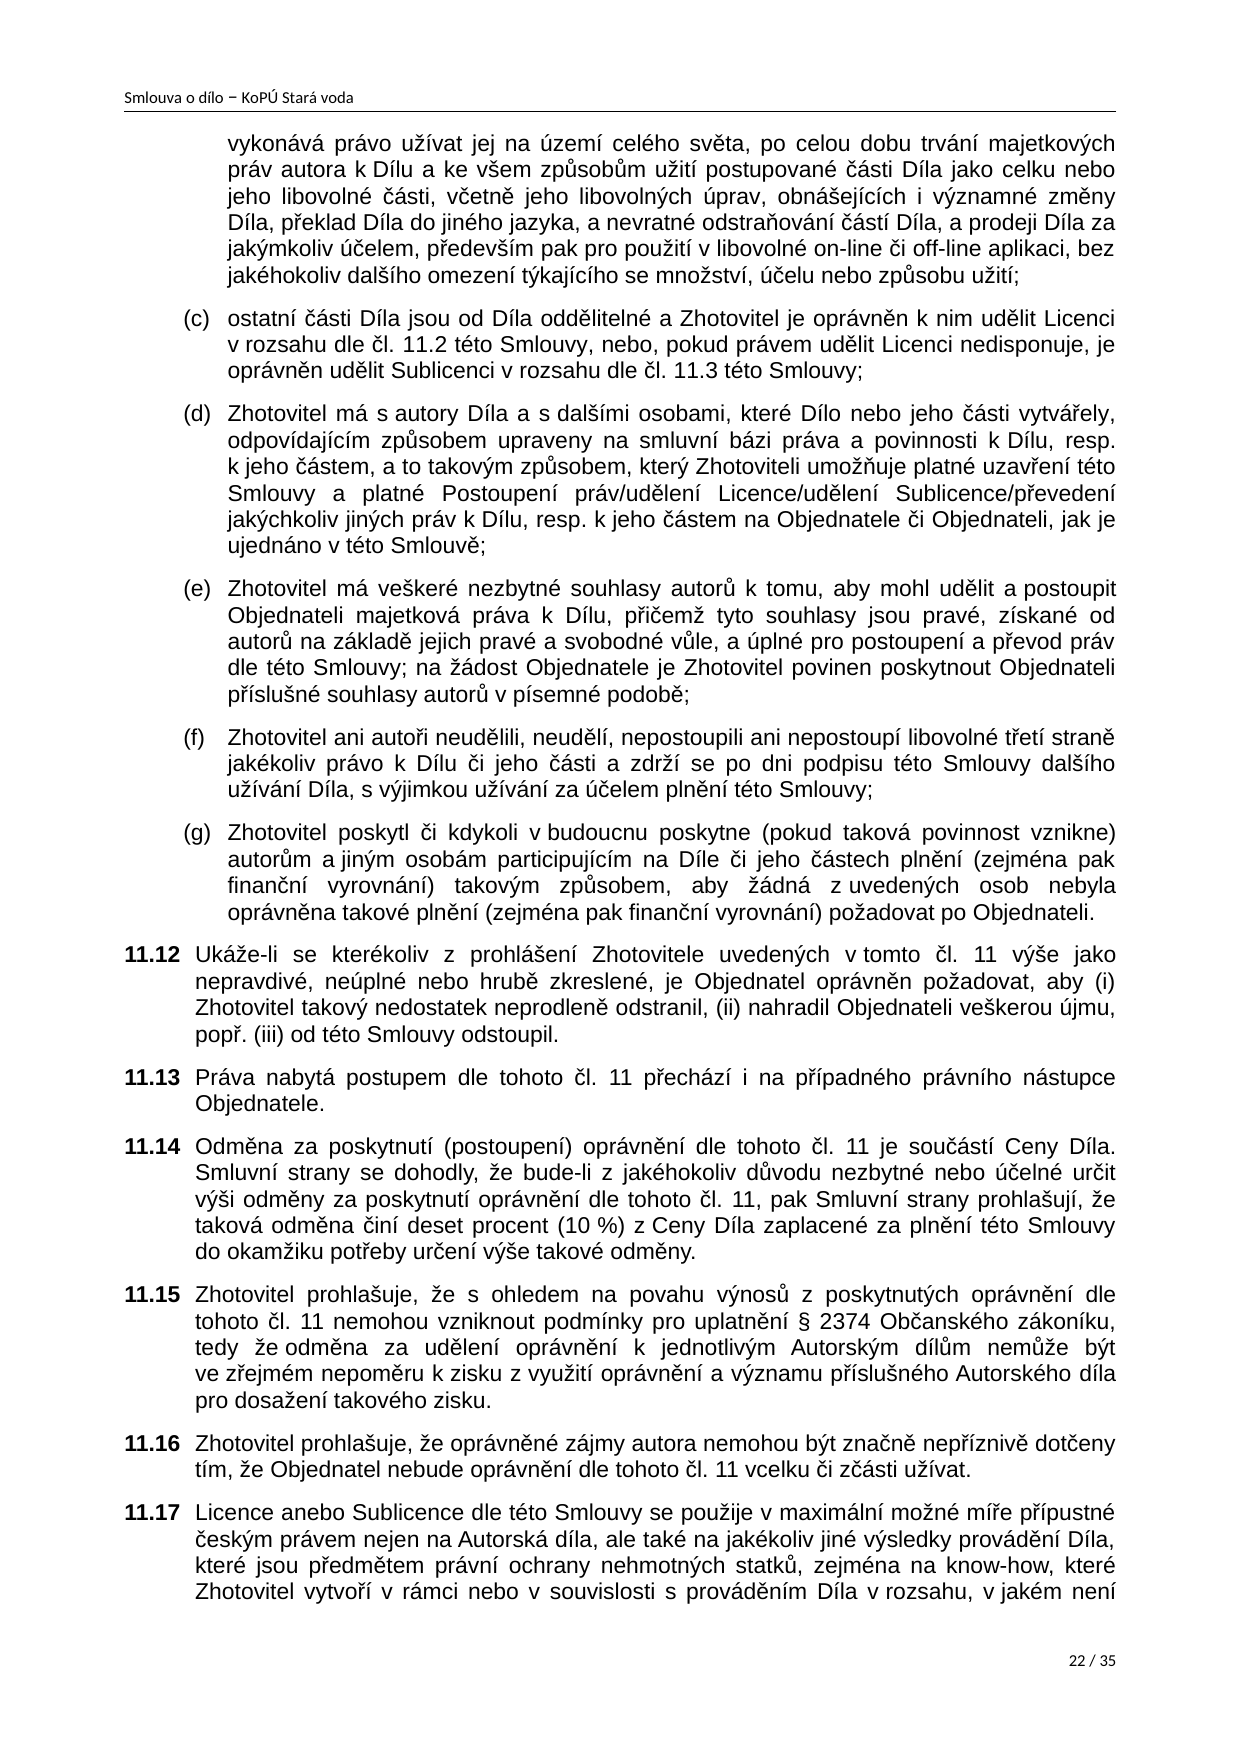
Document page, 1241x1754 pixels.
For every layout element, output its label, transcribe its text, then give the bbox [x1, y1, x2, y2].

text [183, 130, 1116, 288]
text Zhotovitel má s autory Díla a s dalšími osobami, které Dílo nebo jeho části vytvářely, odpovídajícím způsobem upraveny na smluvní bázi práva a povinnosti k Dílu, resp. k jeho částem, a to takovým způsobem, který Zhotoviteli umožňuje platné uzavření této Smlouvy a platné Postoupení práv/udělení Licence/udělení Sublicence/převedení jakýchkoliv jiných práv k Dílu, resp. k jeho částem na Objednatele či Objednateli, jak je ujednáno v této Smlouvě; [183, 400, 1116, 558]
text Práva nabytá postupem dle tohoto čl. 11 přechází i na případného právního nástupce Objednatele. [124, 1063, 1116, 1116]
text Zhotovitel ani autoři neudělili, neudělí, nepostoupili ani nepostoupí libovolné třetí straně jakékoliv právo k Dílu či jeho části a zdrží se po dni podpisu této Smlouvy dalšího užívání Díla, s výjimkou užívání za účelem plnění této Smlouvy; [183, 724, 1116, 803]
text Ukáže-li se kterékoliv z prohlášení Zhotovitele uvedených v tomto čl. 11 výše jako nepravdivé, neúplné nebo hrubě zkreslené, je Objednatel oprávněn požadovat, aby (i) Zhotovitel takový nedostatek neprodleně odstranil, (ii) nahradil Objednateli veškerou újmu, popř. (iii) od této Smlouvy odstoupil. [124, 941, 1116, 1047]
text ostatní části Díla jsou od Díla oddělitelné a Zhotovitel je oprávněn k nim udělit Licenci v rozsahu dle čl. 11.2 této Smlouvy, nebo, pokud právem udělit Licenci nedisponuje, je oprávněn udělit Sublicenci v rozsahu dle čl. 11.3 této Smlouvy; [183, 305, 1116, 384]
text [124, 1499, 1116, 1604]
text Zhotovitel prohlašuje, že s ohledem na povahu výnosů z poskytnutých oprávnění dle tohoto čl. 11 nemohou vzniknout podmínky pro uplatnění § 2374 Občanského zákoníku, tedy že odměna za udělení oprávnění k jednotlivým Autorským dílům nemůže být ve zřejmém nepoměru k zisku z využití oprávnění a významu příslušného Autorského díla pro dosažení takového zisku. [124, 1281, 1116, 1413]
text Zhotovitel má veškeré nezbytné souhlasy autorů k tomu, aby mohl udělit a postoupit Objednateli majetková práva k Dílu, přičemž tyto souhlasy jsou pravé, získané od autorů na základě jejich pravé a svobodné vůle, a úplné pro postoupení a převod práv dle této Smlouvy; na žádost Objednatele je Zhotovitel povinen poskytnout Objednateli příslušné souhlasy autorů v písemné podobě; [183, 575, 1116, 707]
text Zhotovitel prohlašuje, že oprávněné zájmy autora nemohou být značně nepříznivě dotčeny tím, že Objednatel nebude oprávnění dle tohoto čl. 11 vcelku či zčásti užívat. [124, 1430, 1116, 1482]
text Odměna za poskytnutí (postoupení) oprávnění dle tohoto čl. 11 je součástí Ceny Díla. Smluvní strany se dohodly, že bude-li z jakéhokoliv důvodu nezbytné nebo účelné určit výši odměny za poskytnutí oprávnění dle tohoto čl. 11, pak Smluvní strany prohlašují, že taková odměna činí deset procent (10 %) z Ceny Díla zaplacené za plnění této Smlouvy do okamžiku potřeby určení výše takové odměny. [124, 1133, 1116, 1265]
text Zhotovitel poskytl či kdykoli v budoucnu poskytne (pokud taková povinnost vznikne) autorům a jiným osobám participujícím na Díle či jeho částech plnění (zejména pak finanční vyrovnání) takovým způsobem, aby žádná z uvedených osob nebyla oprávněna takové plnění (zejména pak finanční vyrovnání) požadovat po Objednateli. [183, 819, 1116, 925]
